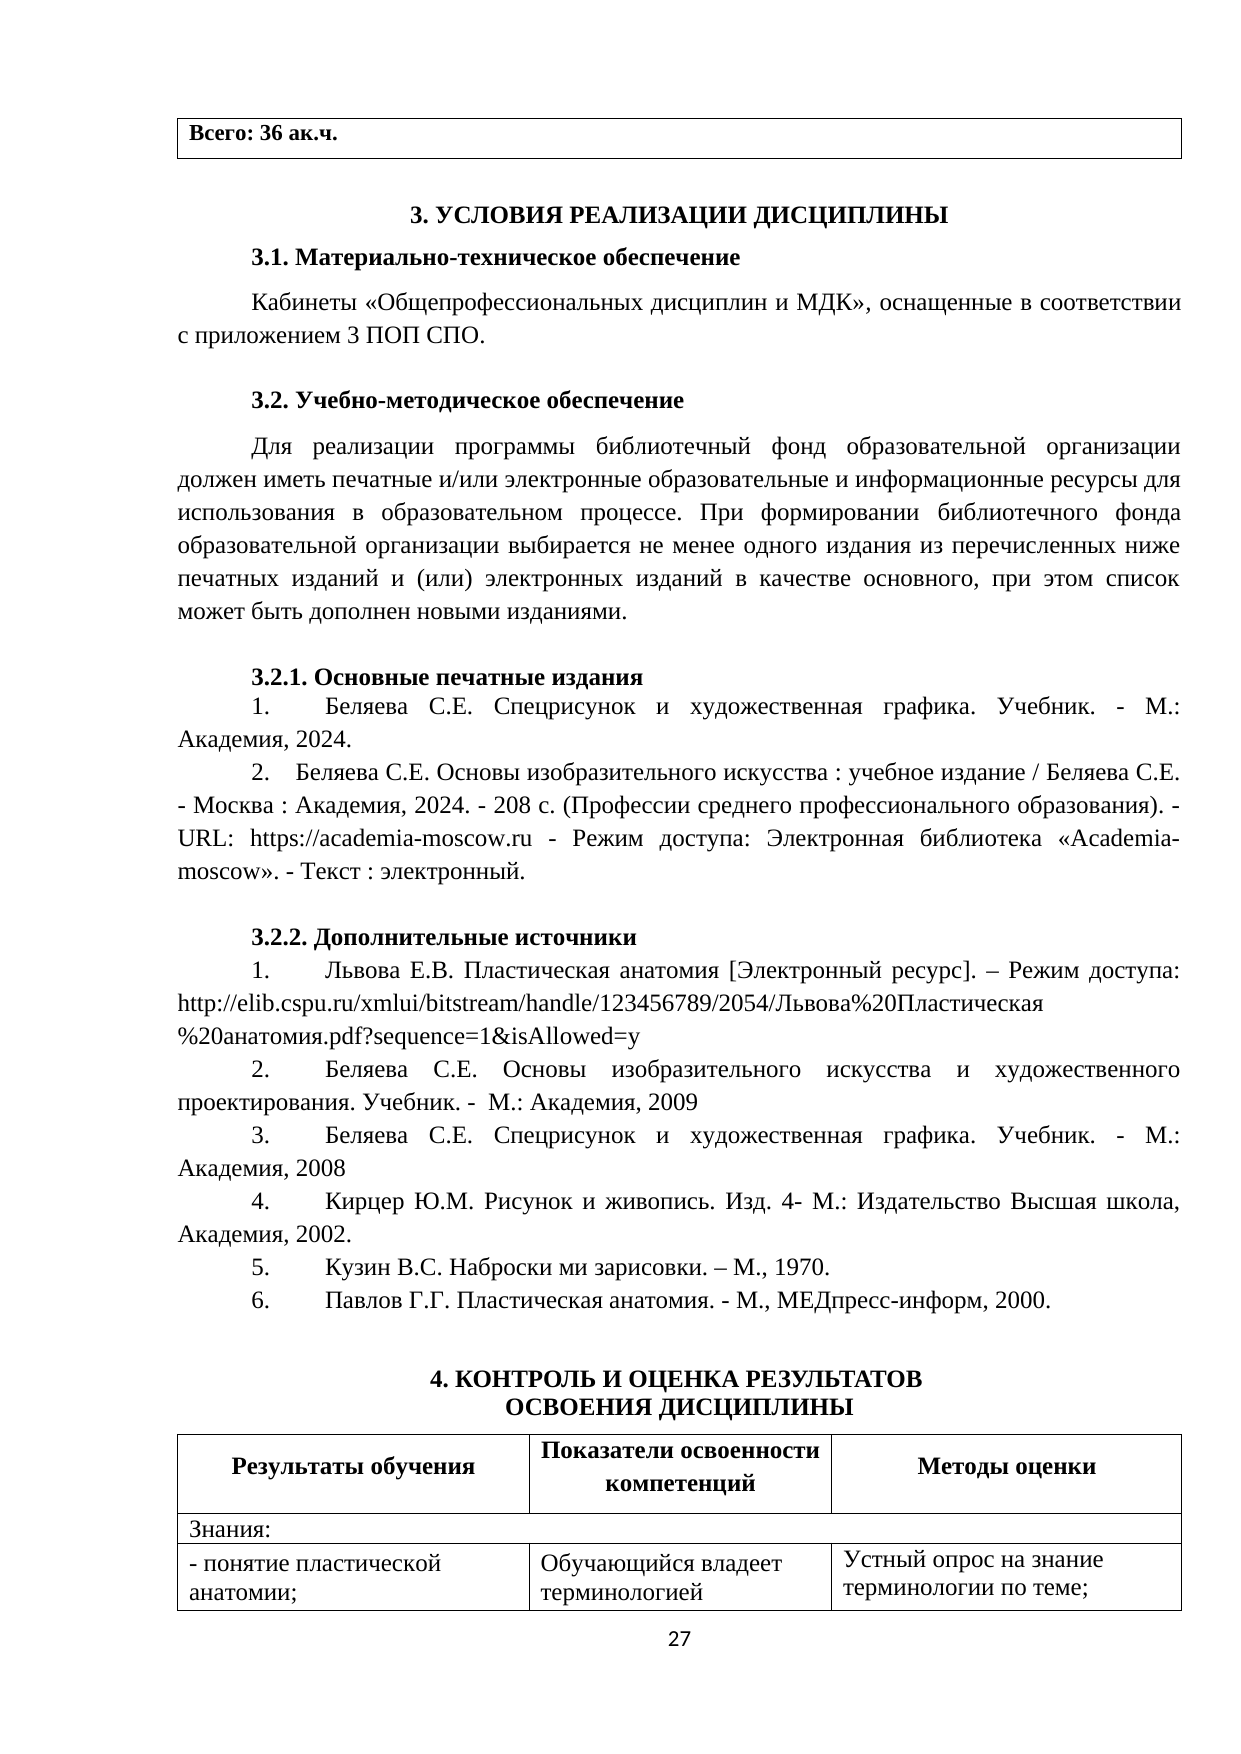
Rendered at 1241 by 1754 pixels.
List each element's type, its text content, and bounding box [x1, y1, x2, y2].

list Беляева С.Е. Основы изобразительного искусства и художественного проектирования. Учебник. - М.: Академия, 2009 [177, 1054, 1181, 1116]
text 4. Контроль и оценка результатов освоения ДИСЦИПЛИНЫ [177, 1364, 1181, 1421]
table_header Методы оценки [832, 1435, 1181, 1513]
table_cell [530, 1544, 831, 1609]
list Львова Е.В. Пластическая анатомия [Электронный ресурс]. – Режим доступа: http://elib.cspu.ru/xmlui/bitstream/handle/123456789/2054/Львова%20Пластическая%20анатомия.pdf?sequence=1&isAllowed=y [177, 955, 1181, 1050]
table_cell Всего: 36 ак.ч. [178, 119, 1181, 158]
text Кабинеты «Общепрофессиональных дисциплин и МДК», оснащенные в соответствии с приложением 3 ПОП СПО. [177, 287, 1181, 349]
list Для реализации программы библиотечный фонд образовательной организации должен иметь печатные и/или электронные образовательные и информационные ресурсы для использования в образовательном процессе. При формировании библиотечного фонда образовательной организации выбирается не менее одного издания из перечисленных ниже печатных изданий и (или) электронных изданий в качестве основного, при этом список может быть дополнен новыми изданиями. [177, 431, 1181, 625]
text 3.2.2. Дополнительные источники [251, 922, 1181, 951]
table_cell Знания: [178, 1514, 1181, 1543]
text 3.2.1. Основные печатные издания [177, 662, 1181, 691]
text 3.2. Учебно-методическое обеспечение [177, 385, 1181, 414]
list Павлов Г.Г. Пластическая анатомия. - М., МЕДпресс-информ, 2000. [177, 1285, 1181, 1314]
list Кирцер Ю.М. Рисунок и живопись. Изд. 4- М.: Издательство Высшая школа, Академия, 2002. [177, 1186, 1181, 1248]
list Беляева С.Е. Спецрисунок и художественная графика. Учебник. - М.: Академия, 2008 [177, 1120, 1181, 1182]
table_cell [178, 1544, 529, 1609]
text 3. Условия реализации ДИСЦИПЛИНЫ [177, 200, 1181, 229]
table_header Показатели освоенности компетенций [530, 1435, 831, 1513]
list Беляева С.Е. Спецрисунок и художественная графика. Учебник. - М.: Академия, 2024. [177, 691, 1181, 752]
list Беляева С.Е. Основы изобразительного искусства : учебное издание / Беляева С.Е. - Москва : Академия, 2024. - 208 c. (Профессии среднего профессионального образования). - URL: https://academia-moscow.ru - Режим доступа: Электронная библиотека «Academia-moscow». - Текст : электронный. [177, 757, 1181, 884]
table_header Результаты обучения [178, 1435, 529, 1513]
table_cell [832, 1544, 1181, 1609]
list Кузин В.С. Наброски ми зарисовки. – М., 1970. [177, 1252, 1181, 1281]
text 3.1. Материально-техническое обеспечение [177, 242, 1181, 270]
